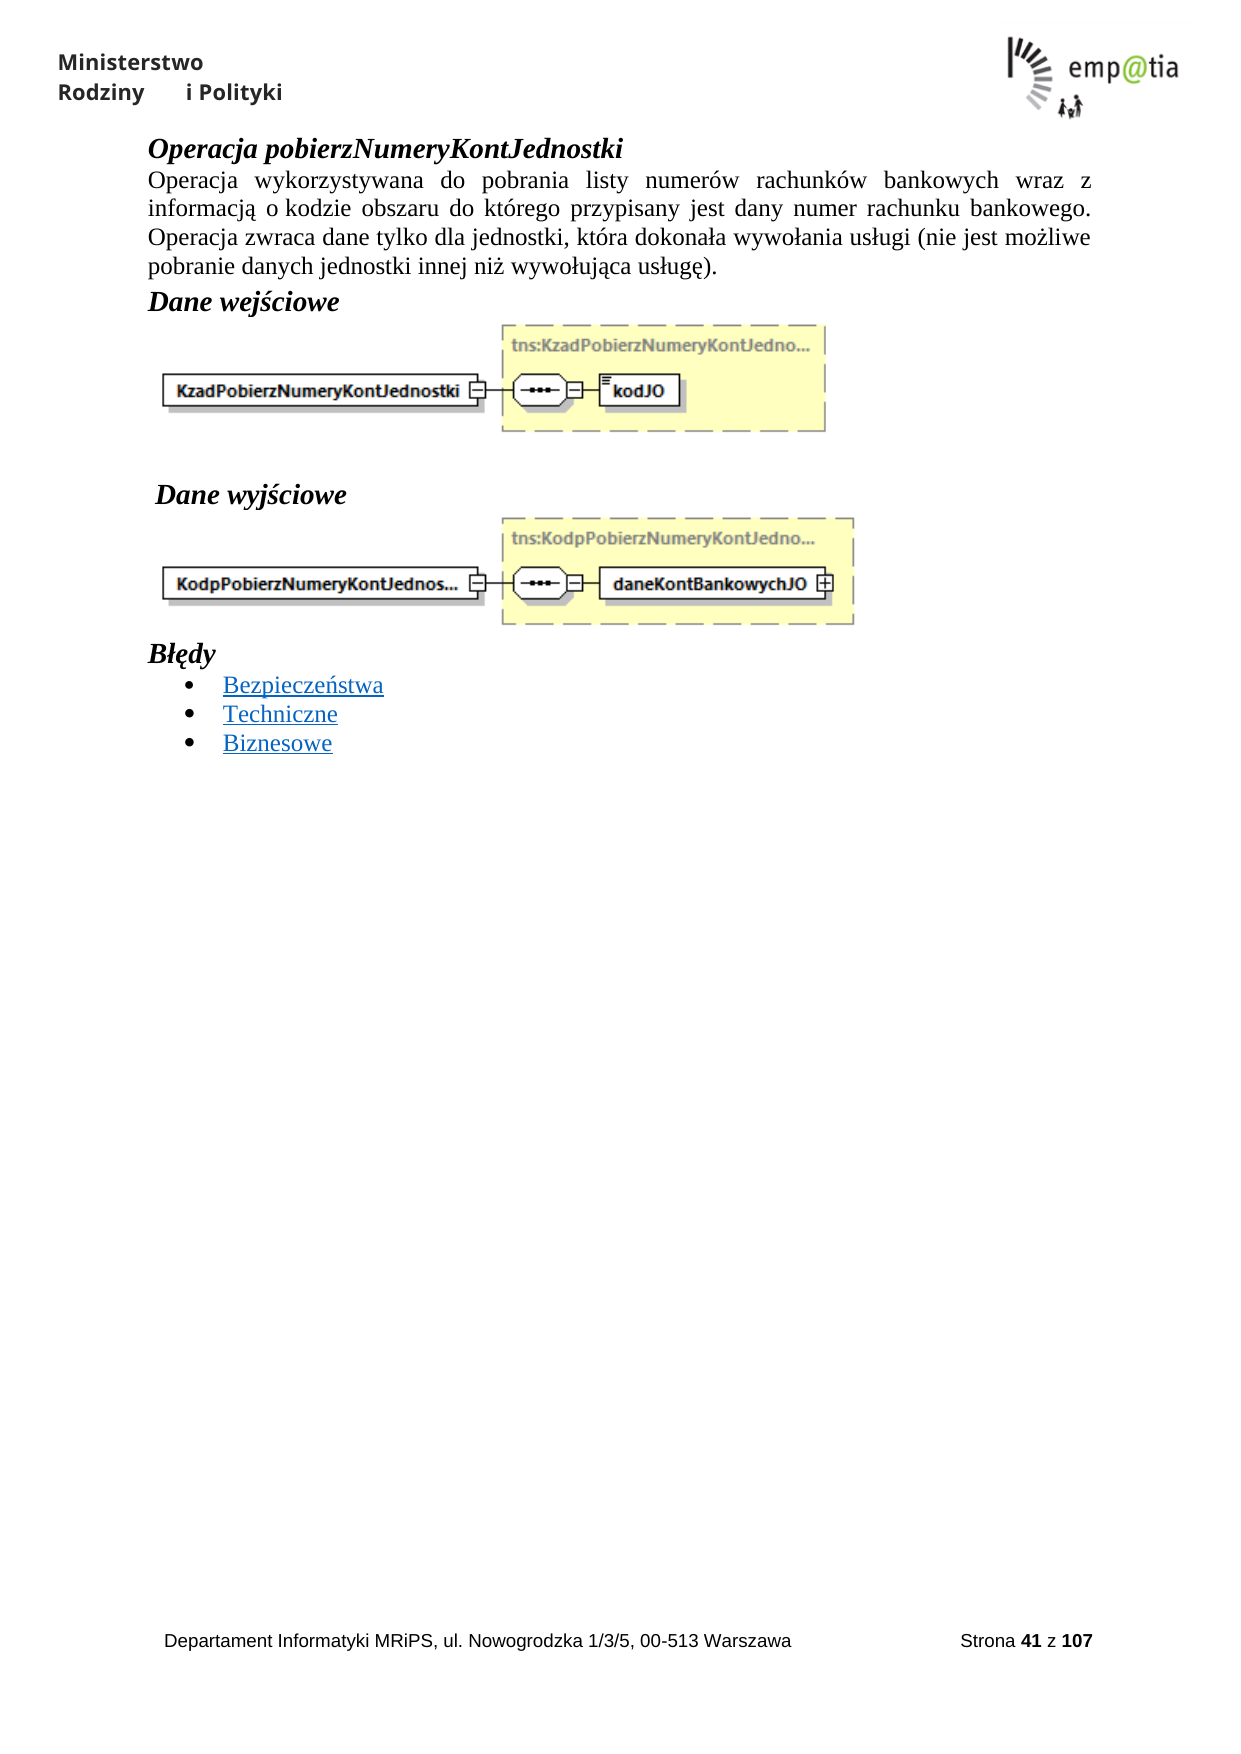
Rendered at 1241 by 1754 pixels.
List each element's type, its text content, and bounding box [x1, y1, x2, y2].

subtitle Dane wyjściowe [148, 477, 1093, 511]
picture [147, 510, 870, 633]
text Operacja pobierzNumeryKontJednostki [148, 131, 1093, 165]
picture [147, 317, 862, 440]
list Techniczne [185, 699, 1093, 728]
text Operacja wykorzystywana do pobrania listy numerów rachunków bankowych wraz z informacją o kodzie obszaru do którego przypisany jest dany numer rachunku bankowego. Operacja zwraca dane tylko dla jednostki, która dokonała wywołania usługi (nie jest możliwe pobranie danych jednostki innej niż wywołująca usługę). [148, 165, 1093, 280]
list Bezpieczeństwa [185, 670, 1093, 699]
picture [1001, 22, 1193, 128]
list Biznesowe [185, 728, 1093, 756]
subtitle Błędy [148, 637, 1093, 670]
